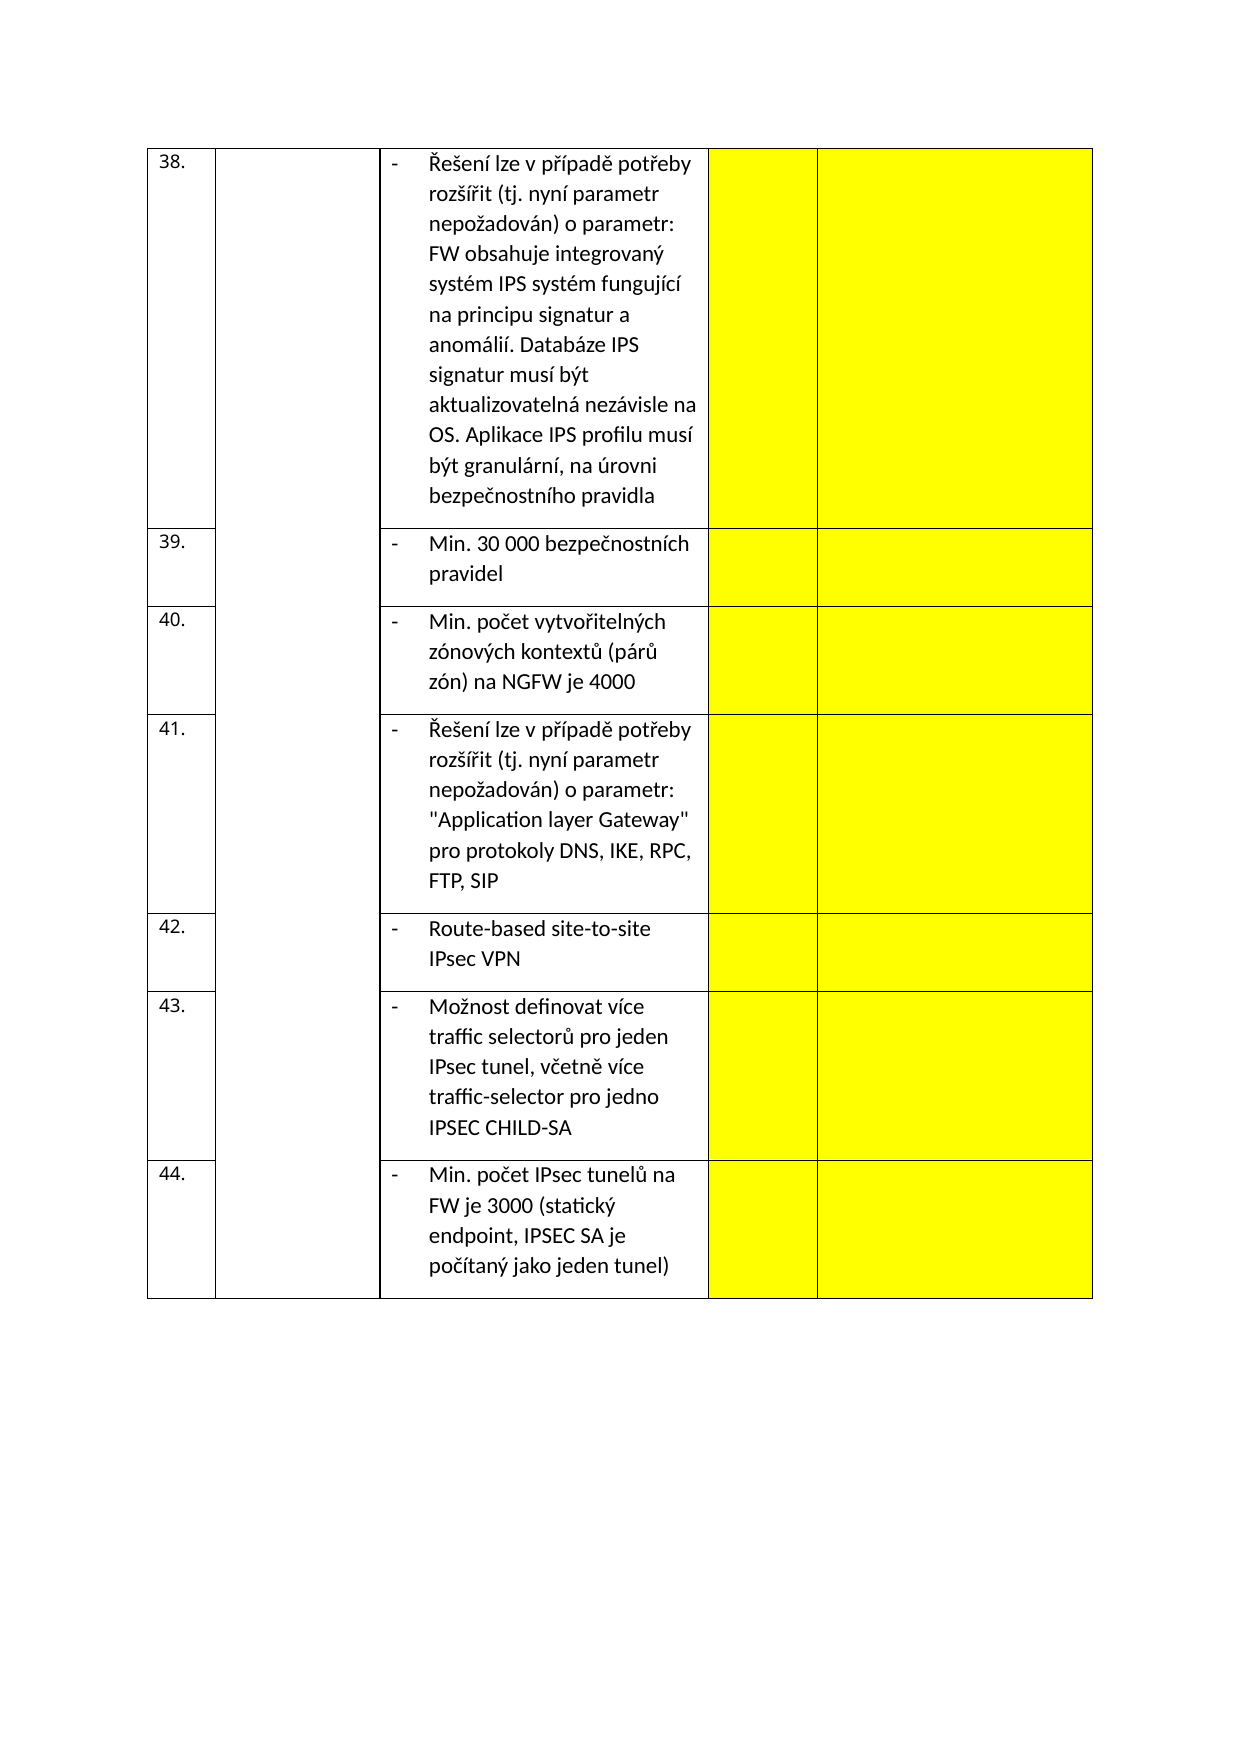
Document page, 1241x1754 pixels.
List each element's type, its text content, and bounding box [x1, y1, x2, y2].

table_cell [709, 992, 817, 1159]
table_cell [148, 715, 215, 913]
table_cell [709, 1161, 817, 1298]
table_cell [818, 1161, 1092, 1298]
table_cell [148, 1161, 215, 1298]
table_cell Min. počet vytvořitelných zónových kontextů (párů zón) na NGFW je 4000 [381, 607, 708, 714]
table_cell [148, 992, 215, 1159]
table_cell Min. počet IPsec tunelů na FW je 3000 (statický endpoint, IPSEC SA je počítaný jako jeden tunel) [381, 1161, 708, 1298]
table_cell Min. 30 000 bezpečnostních pravidel [381, 529, 708, 606]
table_cell Route-based site-to-site IPsec VPN [381, 914, 708, 991]
table_cell [148, 607, 215, 714]
table_cell [818, 607, 1092, 714]
table_cell [818, 914, 1092, 991]
table_cell Řešení lze v případě potřeby rozšířit (tj. nyní parametr nepožadován) o parametr: FW obsahuje integrovaný systém IPS systém fungující na principu signatur a anomálií. Databáze IPS signatur musí být aktualizovatelná nezávisle na OS. Aplikace IPS profilu musí být granulární, na úrovni bezpečnostního pravidla [381, 149, 708, 528]
table_cell Možnost definovat více traffic selectorů pro jeden IPsec tunel, včetně více traffic-selector pro jedno IPSEC CHILD-SA [381, 992, 708, 1159]
table_cell [709, 149, 817, 528]
table_cell [709, 715, 817, 913]
table_cell [818, 715, 1092, 913]
table_cell Řešení lze v případě potřeby rozšířit (tj. nyní parametr nepožadován) o parametr: "Application layer Gateway" pro protokoly DNS, IKE, RPC, FTP, SIP [381, 715, 708, 913]
table_cell [818, 149, 1092, 528]
table_cell [148, 149, 215, 528]
table_cell [709, 914, 817, 991]
table_cell [148, 914, 215, 991]
table_cell [709, 607, 817, 714]
table_cell [709, 529, 817, 606]
table_cell [148, 529, 215, 606]
table_cell [818, 529, 1092, 606]
table_cell [818, 992, 1092, 1159]
